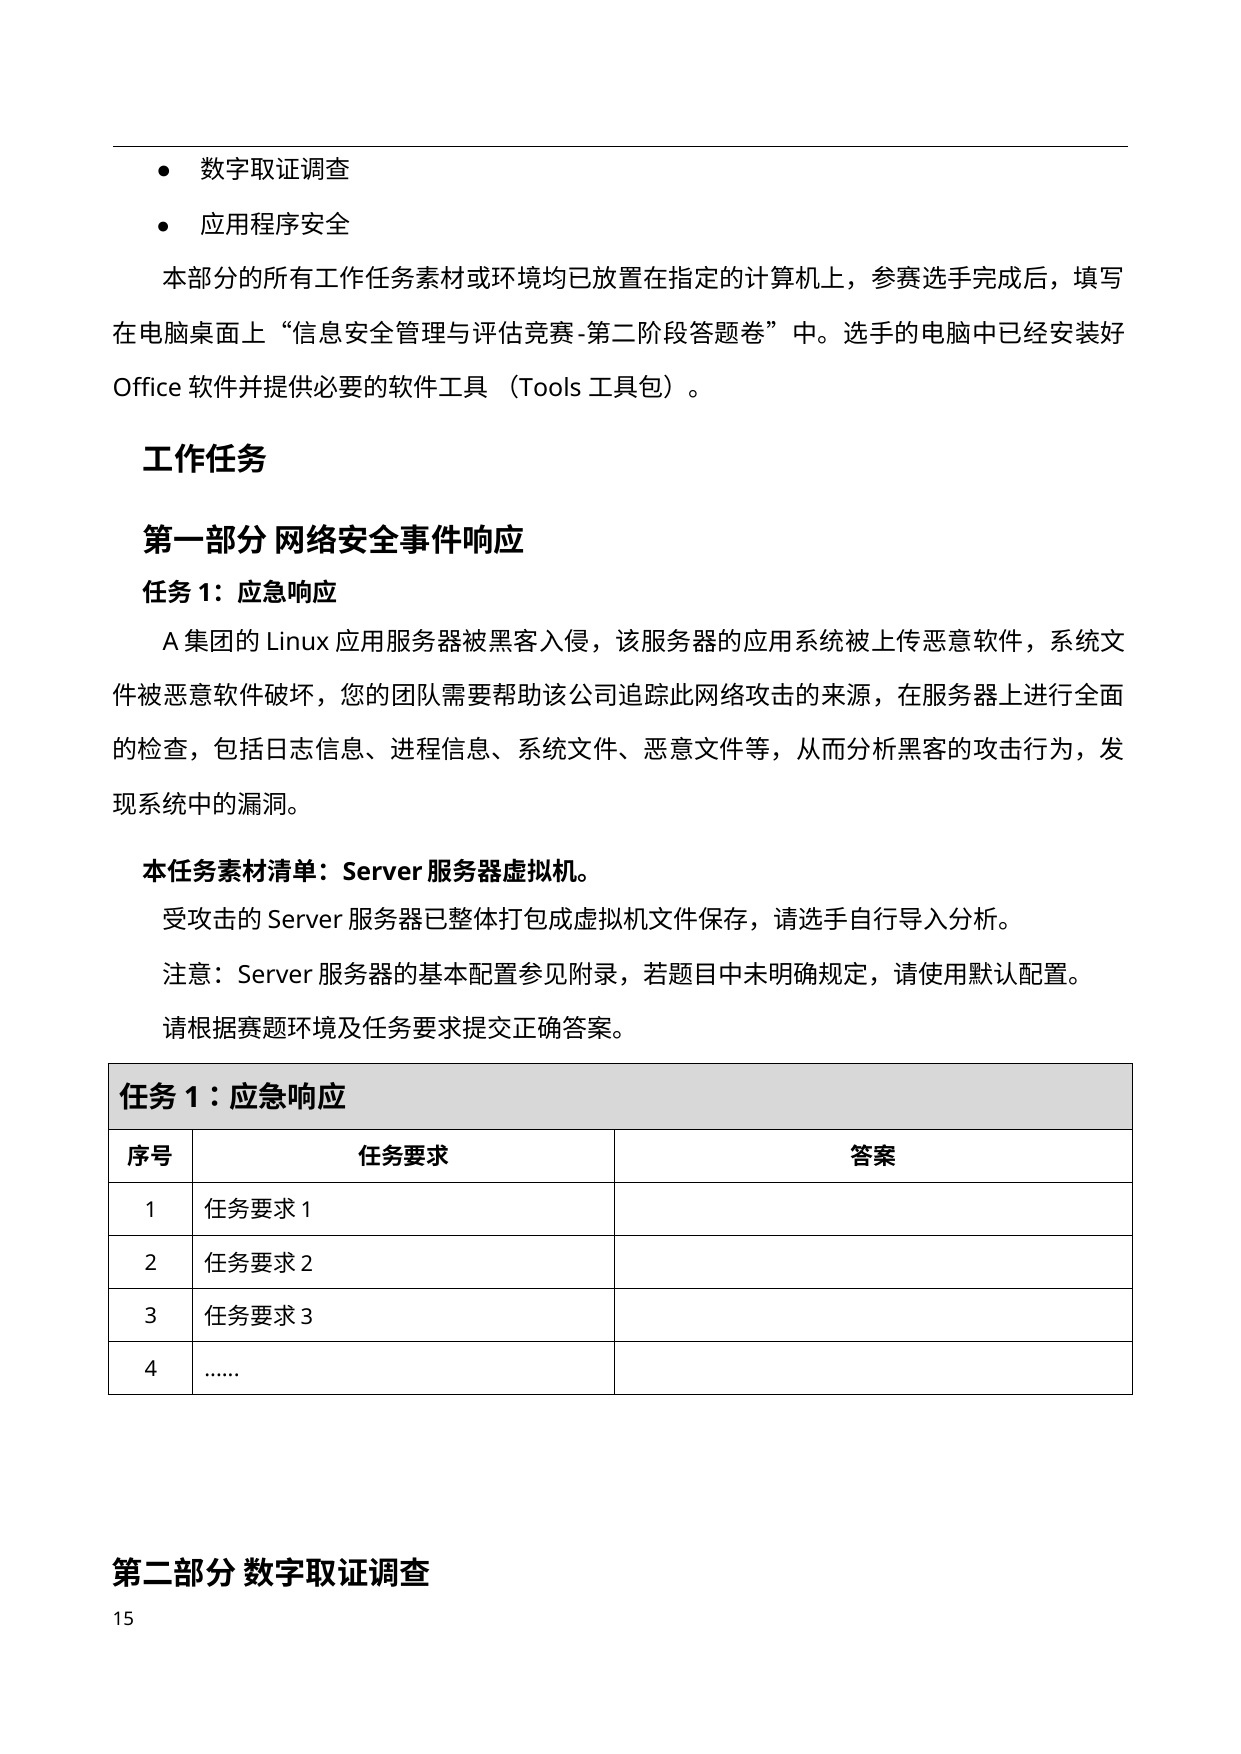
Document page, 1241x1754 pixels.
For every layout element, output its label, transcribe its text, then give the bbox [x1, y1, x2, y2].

text 请根据赛题环境及任务要求提交正确答案。 [112, 1009, 1128, 1045]
subtitle 第二部分 数字取证调查 [111, 1548, 1128, 1594]
table_cell [615, 1236, 1132, 1288]
table_cell ...... [193, 1342, 614, 1394]
subtitle 工作任务 [143, 434, 1128, 479]
table_cell 任务要求2 [193, 1236, 614, 1288]
list 数字取证调查 [156, 150, 1128, 186]
text 注意：Server服务器的基本配置参见附录，若题目中未明确规定，请使用默认配置。 [112, 954, 1128, 991]
text 受攻击的Server服务器已整体打包成虚拟机文件保存，请选手自行导入分析。 [112, 900, 1128, 936]
table_cell 3 [109, 1289, 192, 1341]
table_cell 任务要求 [193, 1130, 614, 1182]
table_cell 答案 [615, 1130, 1132, 1182]
table_cell 1 [109, 1183, 192, 1235]
table_cell 序号 [109, 1130, 192, 1182]
list 应用程序安全 [156, 204, 1128, 241]
table_cell 2 [109, 1236, 192, 1288]
table_cell [615, 1289, 1132, 1341]
subtitle 第一部分 网络安全事件响应 [142, 515, 1128, 560]
text A集团的Linux应用服务器被黑客入侵，该服务器的应用系统被上传恶意软件，系统文件被恶意软件破坏，您的团队需要帮助该公司追踪此网络攻击的来源，在服务器上进行全面的检查，包括日志信息、进程信息、系统文件、恶意文件等，从而分析黑客的攻击行为，发现系统中的漏洞。 [112, 621, 1128, 821]
table_cell 任务要求3 [193, 1289, 614, 1341]
table_cell [615, 1342, 1132, 1394]
subtitle 任务1：应急响应 [142, 572, 1128, 609]
table_cell 任务要求1 [193, 1183, 614, 1235]
table_cell [615, 1183, 1132, 1235]
table_header 任务1：应急响应 [109, 1064, 1132, 1129]
table_cell 4 [109, 1342, 192, 1394]
subtitle 本任务素材清单：Server服务器虚拟机。 [142, 851, 1128, 887]
text 本部分的所有工作任务素材或环境均已放置在指定的计算机上，参赛选手完成后，填写在电脑桌面上“信息安全管理与评估竞赛-第二阶段答题卷”中。选手的电脑中已经安装好 Office 软件并提供必要的软件工具 （Tools 工具包）。 [112, 259, 1128, 404]
